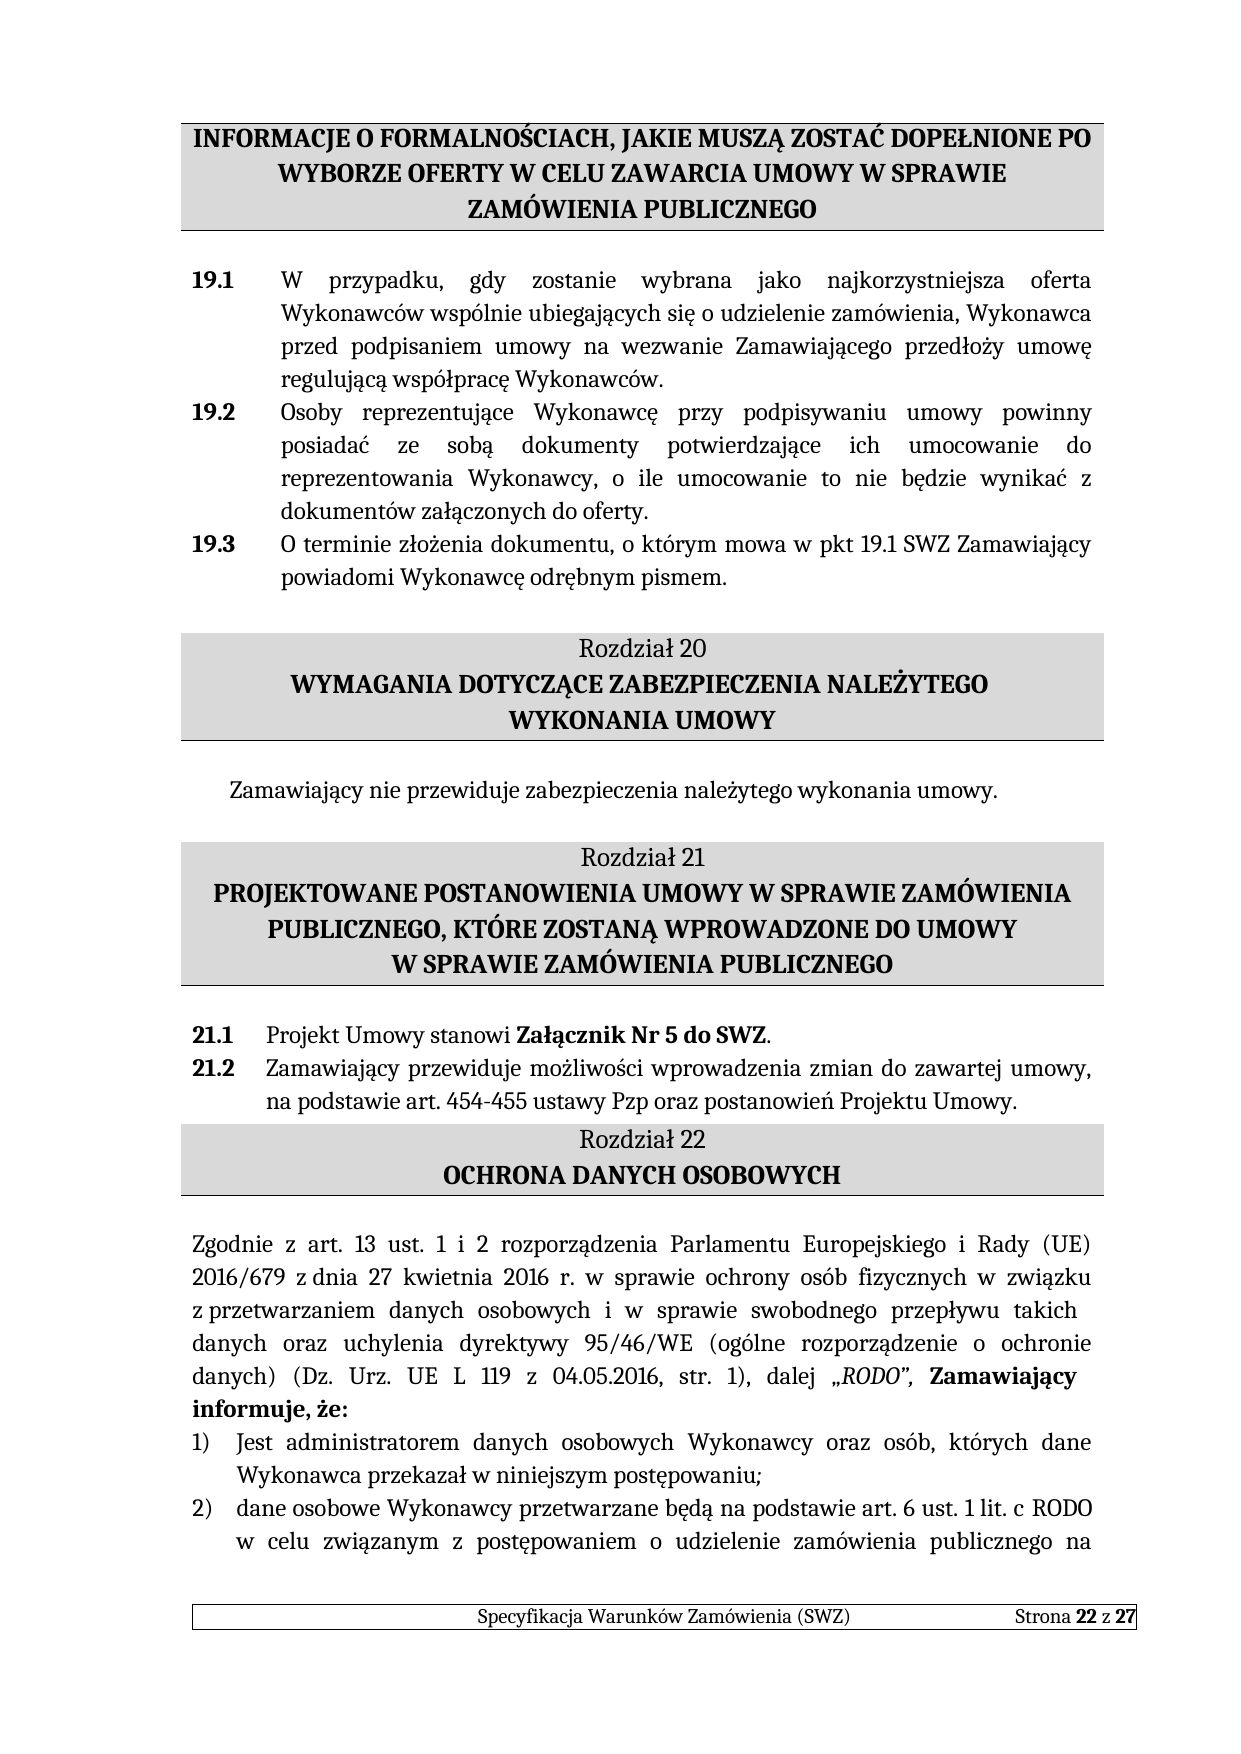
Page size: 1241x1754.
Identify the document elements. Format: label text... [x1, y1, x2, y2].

list W przypadku, gdy zostanie wybrana jako najkorzystniejsza oferta Wykonawców wspólnie ubiegających się o udzielenie zamówienia, Wykonawca przed podpisaniem umowy na wezwanie Zamawiającego przedłoży umowę regulującą współpracę Wykonawców. [192, 266, 1093, 394]
table_header Rozdział 22 OCHRONA DANYCH OSOBOWYCH [181, 1124, 1104, 1195]
list Zamawiający przewiduje możliwości wprowadzenia zmian do zawartej umowy, na podstawie art. 454-455 ustawy Pzp oraz postanowień Projektu Umowy. [192, 1054, 1093, 1116]
table_header Rozdział 21 PROJEKTOWANE POSTANOWIENIA UMOWY W SPRAWIE ZAMÓWIENIA PUBLICZNEGO, KTÓRE ZOSTANĄ WPROWADZONE DO UMOWY W SPRAWIE ZAMÓWIENIA PUBLICZNEGO [181, 842, 1104, 985]
list O terminie złożenia dokumentu, o którym mowa w pkt 19.1 SWZ Zamawiający powiadomi Wykonawcę odrębnym pismem. [192, 530, 1093, 592]
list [192, 1494, 1093, 1555]
list Z12.1. Z12.1amawiający nie przewiduje zabezpieczenia należytego wykonania umowy. [229, 776, 1093, 805]
list Projekt Umowy stanowi Załącznik Nr 5 do SWZ. [192, 1021, 1093, 1050]
text Zgodnie z art. 13 ust. 1 i 2 rozporządzenia Parlamentu Europejskiego i Rady (UE) 2016/679 z dnia 27 kwietnia 2016 r. w sprawie ochrony osób fizycznych w związku z przetwarzaniem danych osobowych i w sprawie swobodnego przepływu takich danych oraz uchylenia dyrektywy 95/46/WE (ogólne rozporządzenie o ochronie danych) (Dz. Urz. UE L 119 z 04.05.2016, str. 1), dalej „RODO”, Zamawiający informuje, że: [192, 1229, 1093, 1423]
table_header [181, 124, 1104, 230]
list Jest administratorem danych osobowych Wykonawcy oraz osób, których dane Wykonawca przekazał w niniejszym postępowaniu; [192, 1428, 1093, 1489]
list Osoby reprezentujące Wykonawcę przy podpisywaniu umowy powinny posiadać ze sobą dokumenty potwierdzające ich umocowanie do reprezentowania Wykonawcy, o ile umocowanie to nie będzie wynikać z dokumentów załączonych do oferty. [192, 398, 1093, 526]
table_header Rozdział 20 WYMAGANIA DOTYCZĄCE ZABEZPIECZENIA NALEŻYTEGO WYKONANIA UMOWY [181, 633, 1104, 740]
